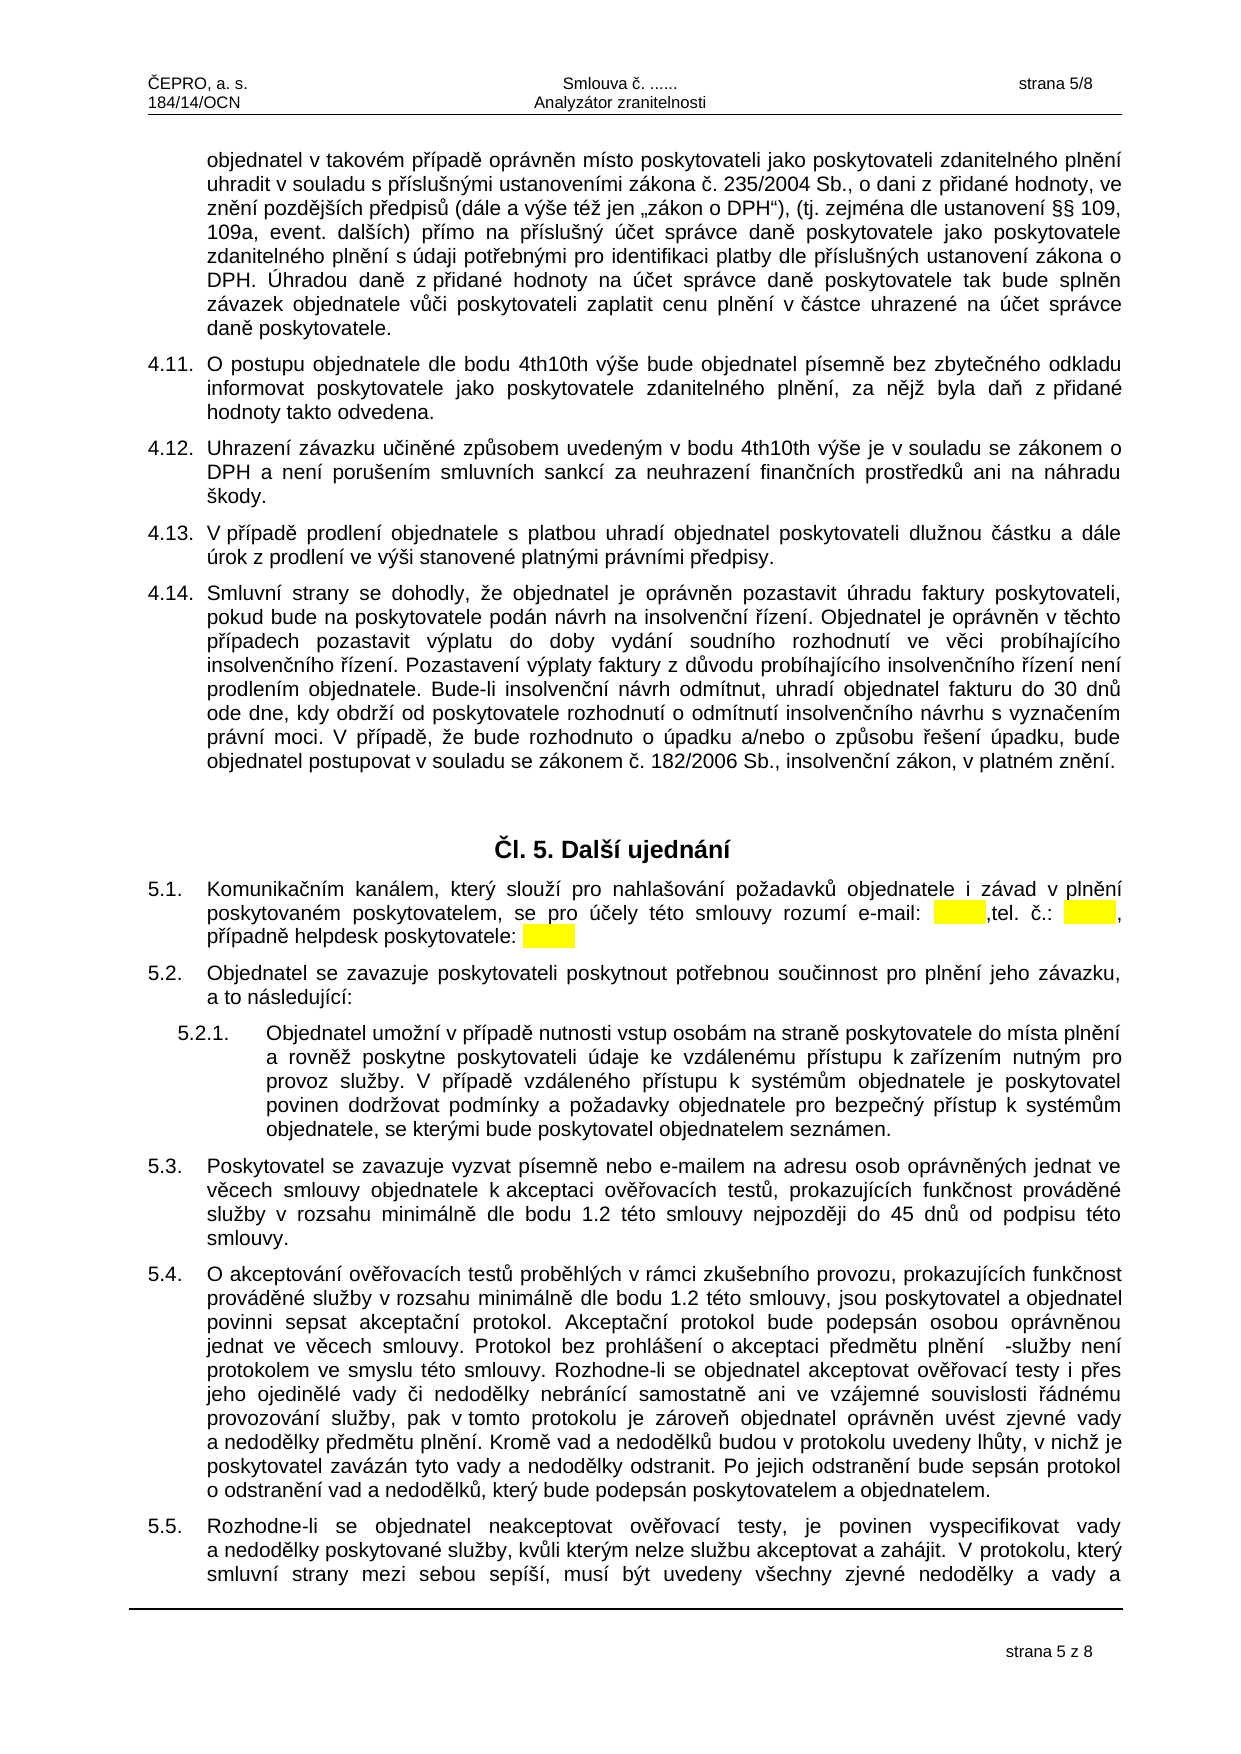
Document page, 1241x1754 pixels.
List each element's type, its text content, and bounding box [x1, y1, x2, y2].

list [148, 148, 1122, 339]
list O postupu objednatele dle bodu 4.10 výše bude objednatel písemně bez zbytečného odkladu informovat poskytovatele jako poskytovatele zdanitelného plnění, za nějž byla daň z přidané hodnoty takto odvedena. [148, 352, 1122, 424]
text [148, 1514, 1122, 1586]
text Komunikačním kanálem, který slouží pro nahlašování požadavků objednatele i závad v plnění poskytovaném poskytovatelem, se pro účely této smlouvy rozumí e-mail: ,tel. č.: , případně helpdesk poskytovatele: [148, 876, 1122, 948]
text Objednatel se zavazuje poskytovateli poskytnout potřebnou součinnost pro plnění jeho závazku, a to následující: [148, 961, 1122, 1009]
list V případě prodlení objednatele s platbou uhradí objednatel poskytovateli dlužnou částku a dále úrok z prodlení ve výši stanovené platnými právními předpisy. [148, 521, 1122, 568]
text Objednatel umožní v případě nutnosti vstup osobám na straně poskytovatele do místa plnění a rovněž poskytne poskytovateli údaje ke vzdálenému přístupu k zařízením nutným pro provoz služby. V případě vzdáleného přístupu k systémům objednatele je poskytovatel povinen dodržovat podmínky a požadavky objednatele pro bezpečný přístup k systémům objednatele, se kterými bude poskytovatel objednatelem seznámen. [177, 1021, 1122, 1141]
text Další ujednání [102, 835, 1122, 864]
list Uhrazení závazku učiněné způsobem uvedeným v bodu 4.10 výše je v souladu se zákonem o DPH a není porušením smluvních sankcí za neuhrazení finančních prostředků ani na náhradu škody. [148, 436, 1122, 508]
text Poskytovatel se zavazuje vyzvat písemně nebo e-mailem na adresu osob oprávněných jednat ve věcech smlouvy objednatele k akceptaci ověřovacích testů, prokazujících funkčnost prováděné služby v rozsahu minimálně dle bodu 1.2 této smlouvy nejpozději do 45 dnů od podpisu této smlouvy. [148, 1153, 1122, 1249]
text Smluvní strany se dohodly, že objednatel je oprávněn pozastavit úhradu faktury poskytovateli, pokud bude na poskytovatele podán návrh na insolvenční řízení. Objednatel je oprávněn v těchto případech pozastavit výplatu do doby vydání soudního rozhodnutí ve věci probíhajícího insolvenčního řízení. Pozastavení výplaty faktury z důvodu probíhajícího insolvenčního řízení není prodlením objednatele. Bude-li insolvenční návrh odmítnut, uhradí objednatel fakturu do 30 dnů ode dne, kdy obdrží od poskytovatele rozhodnutí o odmítnutí insolvenčního návrhu s vyznačením právní moci. V případě, že bude rozhodnuto o úpadku a/nebo o způsobu řešení úpadku, bude objednatel postupovat v souladu se zákonem č. 182/2006 Sb., insolvenční zákon, v platném znění. [148, 581, 1122, 773]
text O akceptování ověřovacích testů proběhlých v rámci zkušebního provozu, prokazujících funkčnost prováděné služby v rozsahu minimálně dle bodu 1.2 této smlouvy, jsou poskytovatel a objednatel povinni sepsat akceptační protokol. Akceptační protokol bude podepsán osobou oprávněnou jednat ve věcech smlouvy. Protokol bez prohlášení o akceptaci předmětu plnění -služby není protokolem ve smyslu této smlouvy. Rozhodne-li se objednatel akceptovat ověřovací testy i přes jeho ojedinělé vady či nedodělky nebránící samostatně ani ve vzájemné souvislosti řádnému provozování služby, pak v tomto protokolu je zároveň objednatel oprávněn uvést zjevné vady a nedodělky předmětu plnění. Kromě vad a nedodělků budou v protokolu uvedeny lhůty, v nichž je poskytovatel zavázán tyto vady a nedodělky odstranit. Po jejich odstranění bude sepsán protokol o odstranění vad a nedodělků, který bude podepsán poskytovatelem a objednatelem. [148, 1262, 1122, 1501]
